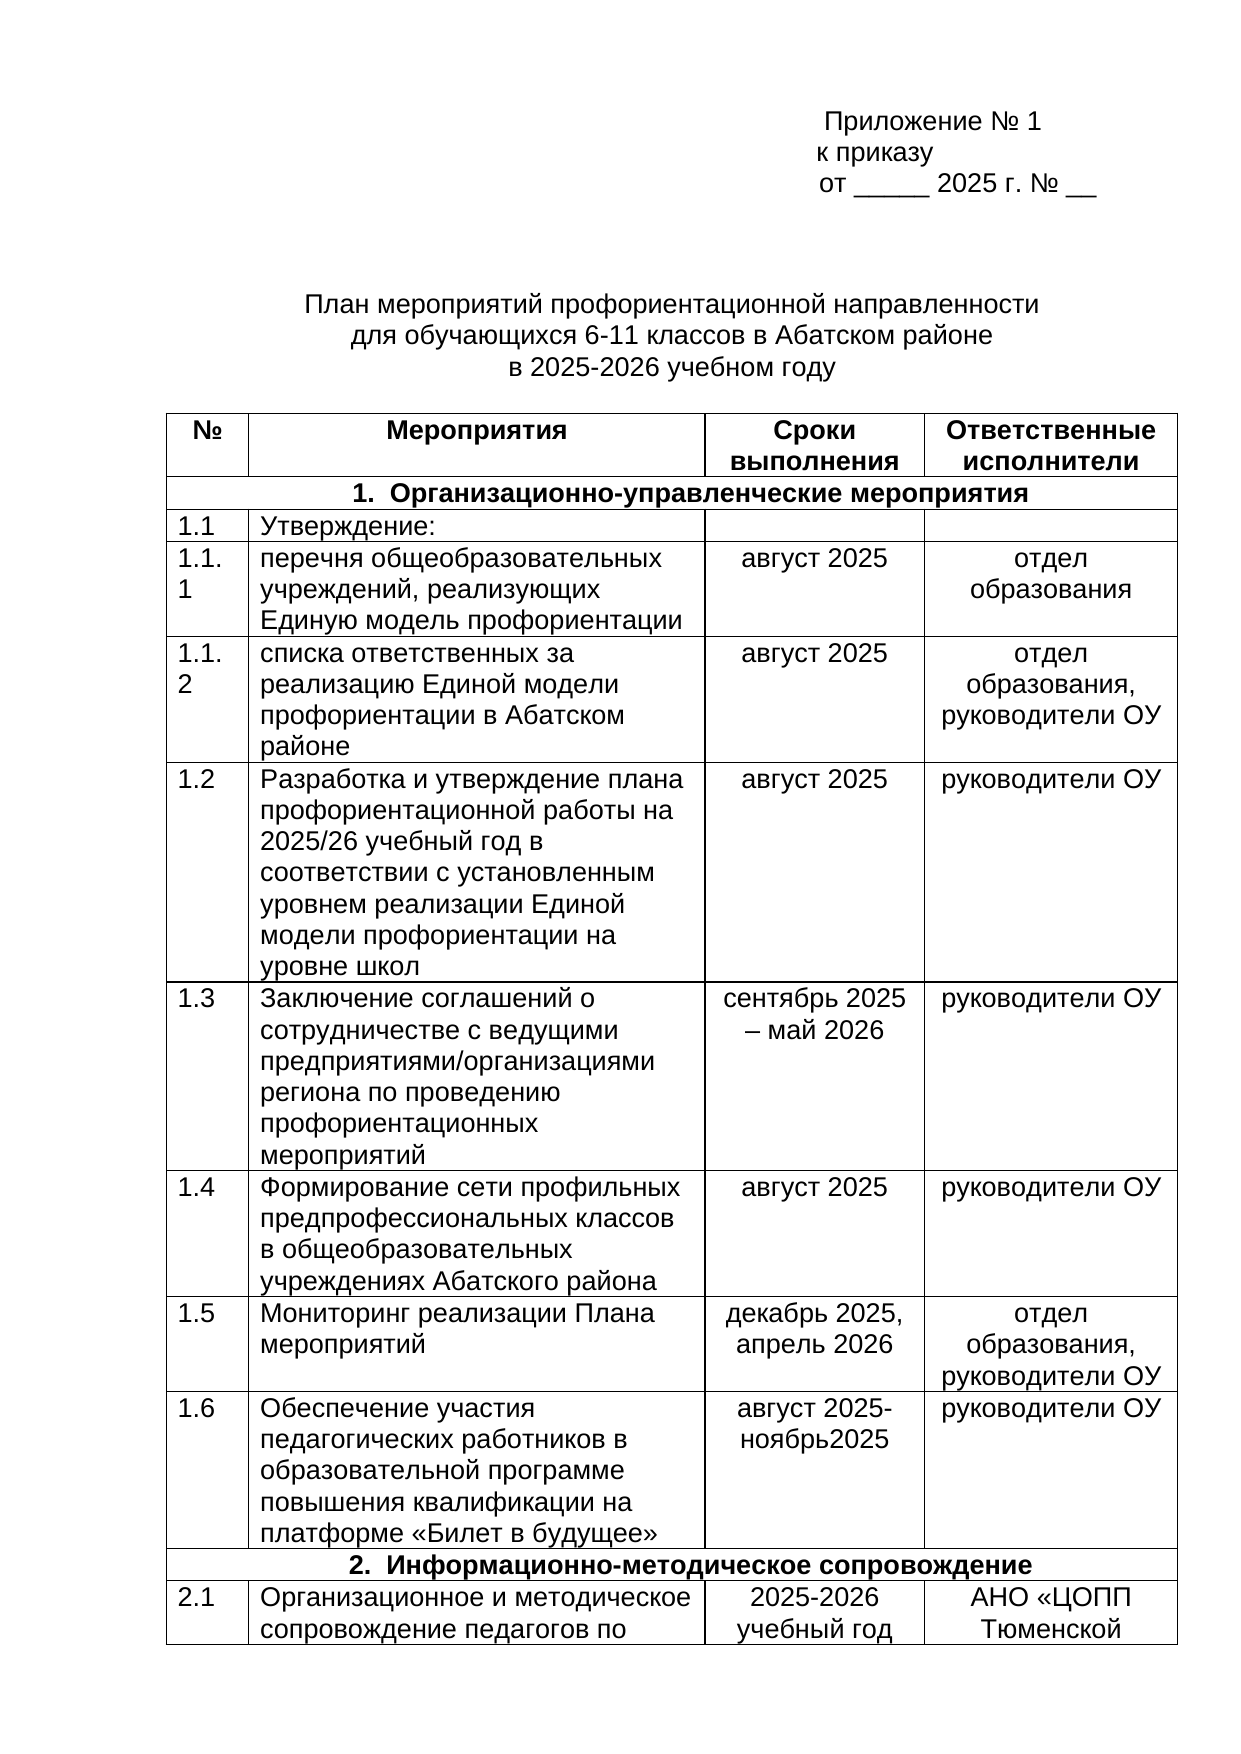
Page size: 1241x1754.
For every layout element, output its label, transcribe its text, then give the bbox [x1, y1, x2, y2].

table_cell 1.1 [167, 510, 248, 541]
table_cell [706, 510, 924, 541]
table_cell 1.1.1 [167, 542, 248, 636]
table_cell 1.3 [167, 983, 248, 1170]
table_cell август 2025 [706, 637, 924, 762]
table_cell Мониторинг реализации Плана мероприятий [249, 1297, 704, 1391]
text от _____ 2025 г. № __ [177, 167, 1167, 198]
table_cell руководители ОУ [925, 1392, 1177, 1548]
table_header Ответственные исполнители [925, 414, 1177, 476]
table_cell отдел образования, руководители ОУ [925, 1297, 1177, 1391]
table_cell руководители ОУ [925, 1171, 1177, 1296]
table_cell август 2025 [706, 1171, 924, 1296]
table_cell перечня общеобразовательных учреждений, реализующих Единую модель профориентации [249, 542, 704, 636]
table_cell Утверждение: [249, 510, 704, 541]
table_cell 1.5 [167, 1297, 248, 1391]
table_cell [706, 1581, 924, 1644]
table_header № [167, 414, 248, 476]
table_cell декабрь 2025, апрель 2026 [706, 1297, 924, 1391]
text План мероприятий профориентационной направленности [177, 288, 1167, 319]
table_cell август 2025 [706, 542, 924, 636]
table_header Сроки выполнения [706, 414, 924, 476]
table_cell август 2025-ноябрь2025 [706, 1392, 924, 1548]
table_cell 1.6 [167, 1392, 248, 1548]
text для обучающихся 6-11 классов в Абатском районе [177, 319, 1167, 351]
table_cell Информационно-методическое сопровождение [167, 1549, 1177, 1580]
table_cell руководители ОУ [925, 763, 1177, 981]
table_cell Организационно-управленческие мероприятия [167, 477, 1177, 508]
table_cell отдел образования [925, 542, 1177, 636]
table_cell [249, 1581, 704, 1644]
table_cell 1.1.2 [167, 637, 248, 762]
table_cell руководители ОУ [925, 983, 1177, 1170]
table_cell отдел образования, руководители ОУ [925, 637, 1177, 762]
table_cell 2.1 [167, 1581, 248, 1644]
table_header Мероприятия [249, 414, 704, 476]
text к приказу [177, 136, 1167, 167]
text в 2025-2026 учебном году [177, 351, 1167, 382]
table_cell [925, 1581, 1177, 1644]
table_cell 1.4 [167, 1171, 248, 1296]
table_cell 1.2 [167, 763, 248, 981]
table_cell сентябрь 2025 – май 2026 [706, 983, 924, 1170]
table_cell Заключение соглашений о сотрудничестве с ведущими предприятиями/организациями региона по проведению профориентационных мероприятий [249, 983, 704, 1170]
table_cell списка ответственных за реализацию Единой модели профориентации в Абатском районе [249, 637, 704, 762]
table_cell Разработка и утверждение плана профориентационной работы на 2025/26 учебный год в соответствии с установленным уровнем реализации Единой модели профориентации на уровне школ [249, 763, 704, 981]
table_cell Обеспечение участия педагогических работников в образовательной программе повышения квалификации на платформе «Билет в будущее» [249, 1392, 704, 1548]
table_cell Формирование сети профильных предпрофессиональных классов в общеобразовательных учреждениях Абатского района [249, 1171, 704, 1296]
table_cell август 2025 [706, 763, 924, 981]
table_cell [925, 510, 1177, 541]
subtitle Приложение № 1 [177, 105, 1167, 136]
